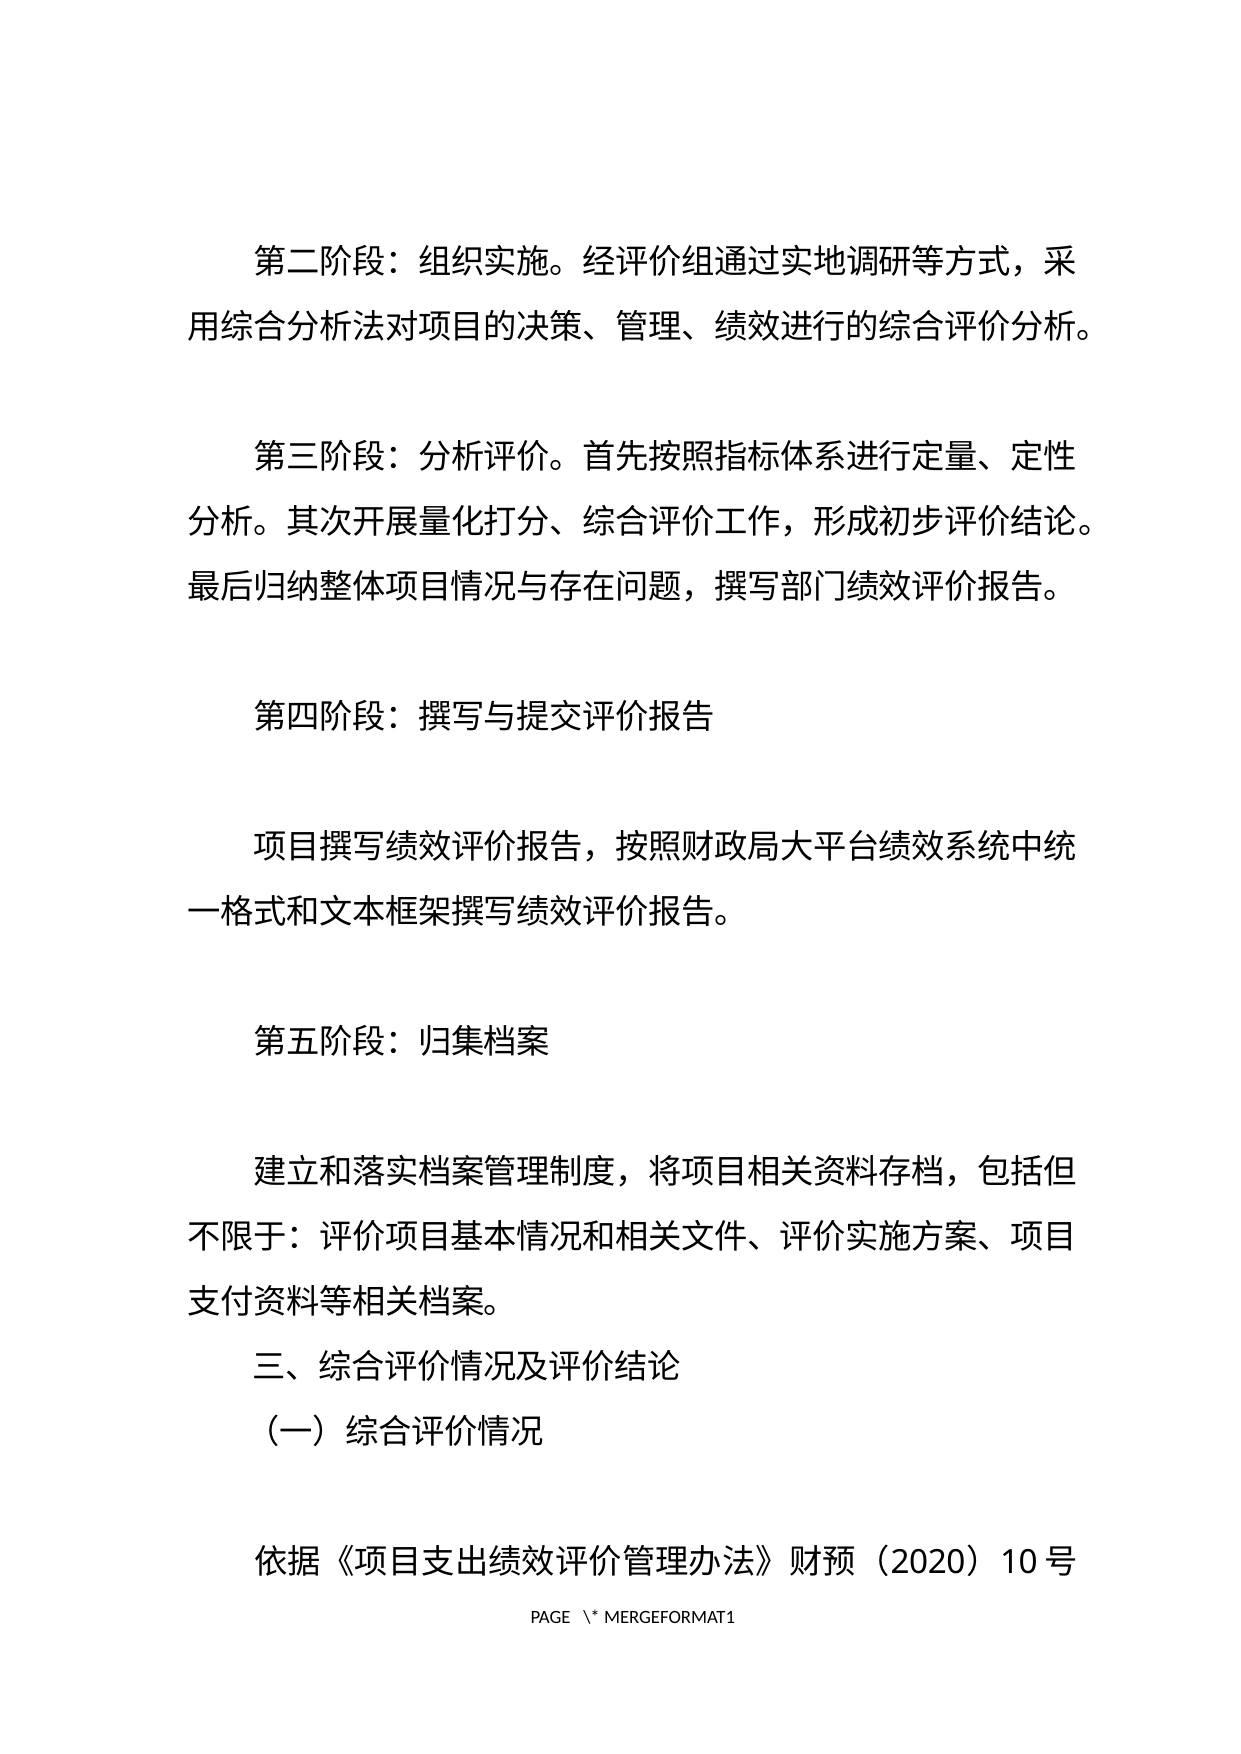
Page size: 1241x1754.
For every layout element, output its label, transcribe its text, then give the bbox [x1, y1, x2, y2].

text 三、综合评价情况及评价结论 [187, 1332, 1078, 1397]
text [187, 1397, 1078, 1592]
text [187, 162, 1078, 1332]
